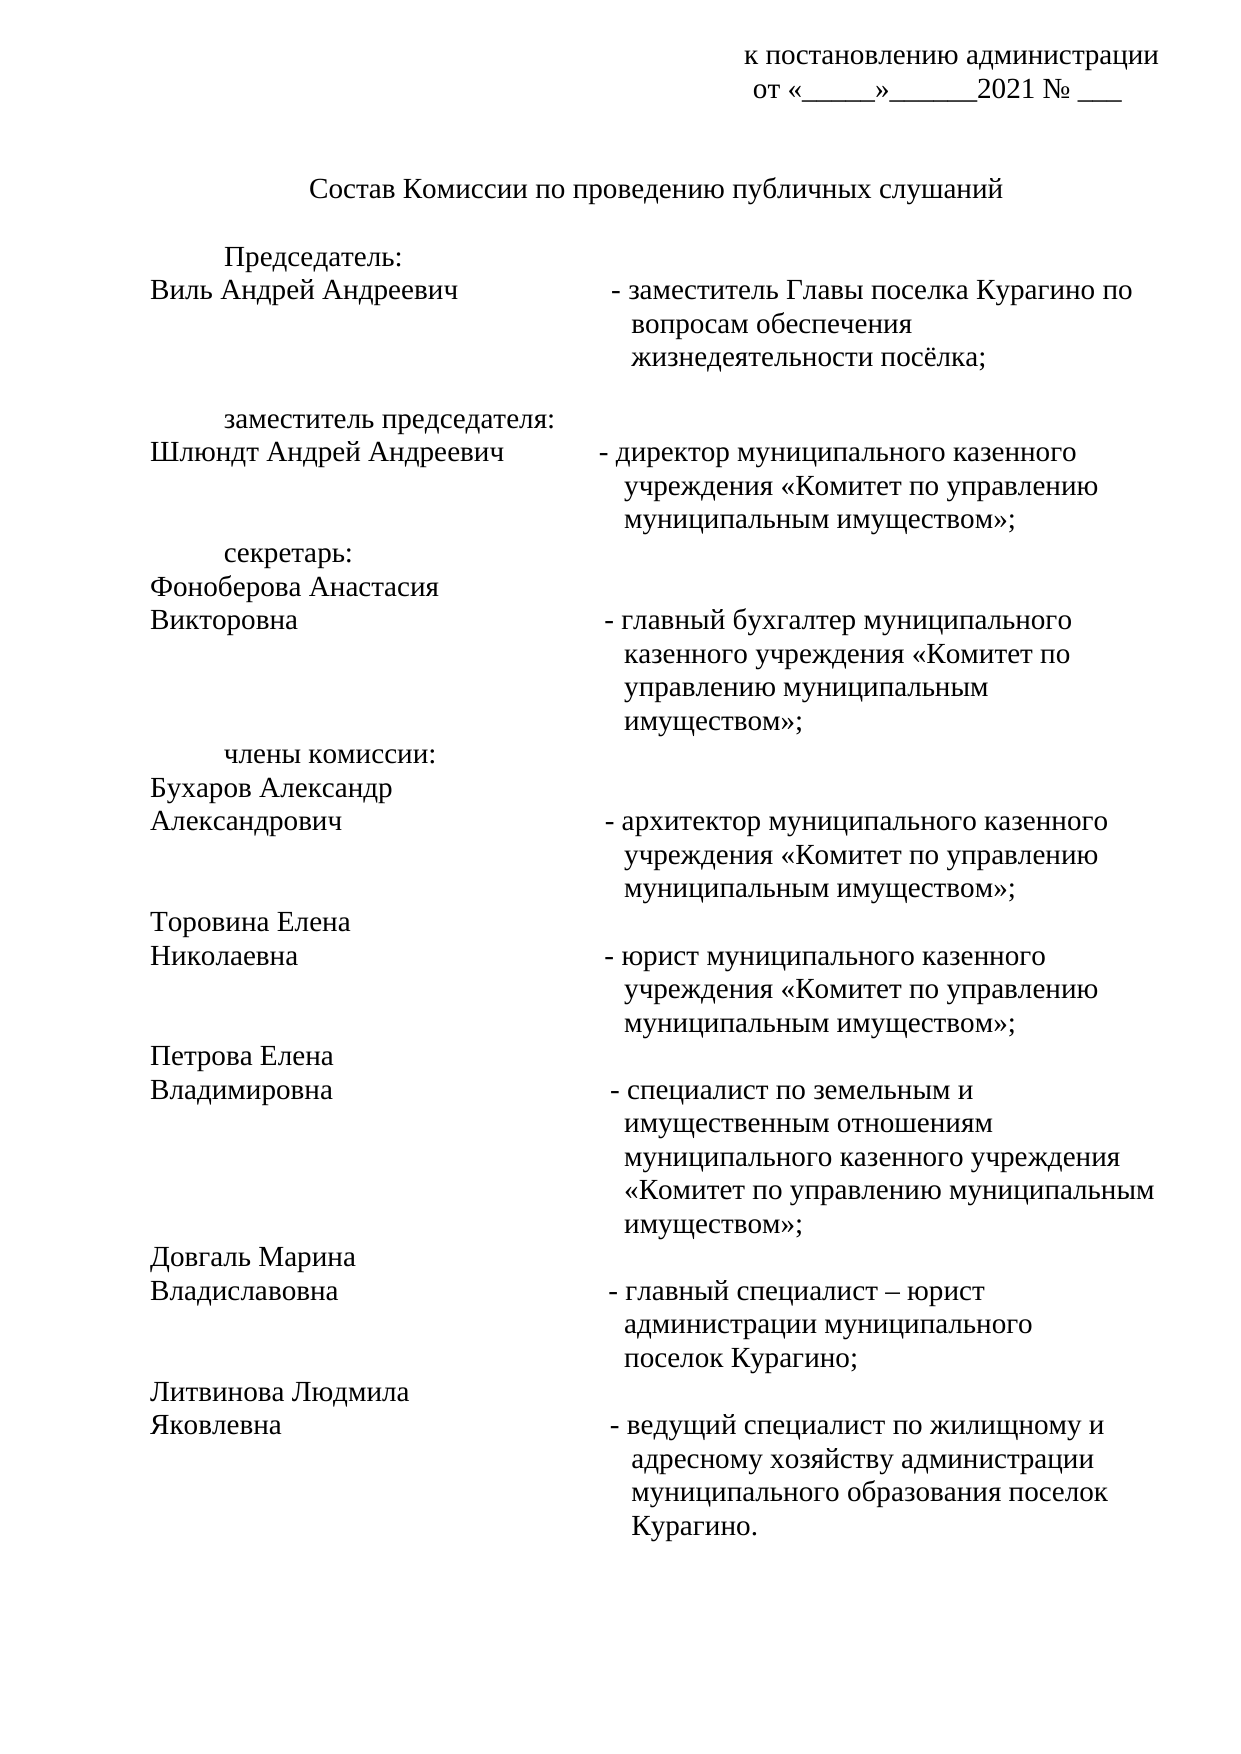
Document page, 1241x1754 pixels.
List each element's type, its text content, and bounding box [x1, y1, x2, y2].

text казенного учреждения «Комитет по [150, 636, 1162, 669]
text имуществом»; [150, 703, 1162, 736]
text Состав Комиссии по проведению публичных слушаний [150, 172, 1162, 205]
text имуществом»; [150, 1206, 1162, 1239]
text муниципальным имуществом»; [150, 1005, 1162, 1038]
text адресному хозяйству администрации [150, 1441, 1162, 1474]
text Председатель: [224, 239, 1162, 272]
text Владиславовна - главный специалист – юрист [150, 1273, 1162, 1307]
text имущественным отношениям [150, 1105, 1162, 1139]
text вопросам обеспечения [150, 306, 1162, 339]
text Яковлевна - ведущий специалист по жилищному и [150, 1407, 1162, 1441]
text от «_____»______2021 № ___ [150, 71, 1162, 104]
text Петрова Елена [150, 1038, 1162, 1072]
text Фоноберова Анастасия [150, 569, 1162, 602]
text Николаевна - юрист муниципального казенного [150, 938, 1162, 971]
text муниципального казенного учреждения [150, 1139, 1162, 1172]
text к постановлению администрации [150, 37, 1162, 71]
text поселок Курагино; [150, 1340, 1162, 1374]
text администрации муниципального [150, 1307, 1162, 1340]
text учреждения «Комитет по управлению [150, 837, 1162, 871]
text Довгаль Марина [150, 1239, 1162, 1273]
text Бухаров Александр [150, 770, 1162, 803]
text муниципального образования поселок [150, 1474, 1162, 1508]
text «Комитет по управлению муниципальным [150, 1172, 1162, 1206]
text Александрович - архитектор муниципального казенного [150, 803, 1162, 837]
text Владимировна - специалист по земельным и [150, 1072, 1162, 1105]
text учреждения «Комитет по управлению [150, 468, 1162, 502]
text муниципальным имуществом»; [150, 871, 1162, 904]
text управлению муниципальным [150, 669, 1162, 703]
text заместитель председателя: [150, 401, 1162, 434]
text муниципальным имуществом»; [150, 502, 1162, 535]
text секретарь: [150, 535, 1162, 569]
text Виль Андрей Андреевич - заместитель Главы поселка Курагино по [150, 272, 1162, 306]
text учреждения «Комитет по управлению [150, 971, 1162, 1005]
text Шлюндт Андрей Андреевич - директор муниципального казенного [150, 434, 1162, 468]
text Курагино. [150, 1508, 1162, 1541]
text Викторовна - главный бухгалтер муниципального [150, 602, 1162, 636]
text члены комиссии: [150, 736, 1162, 770]
text жизнедеятельности посёлка; [150, 339, 1162, 373]
text Литвинова Людмила [150, 1374, 1162, 1407]
text Торовина Елена [150, 904, 1162, 938]
